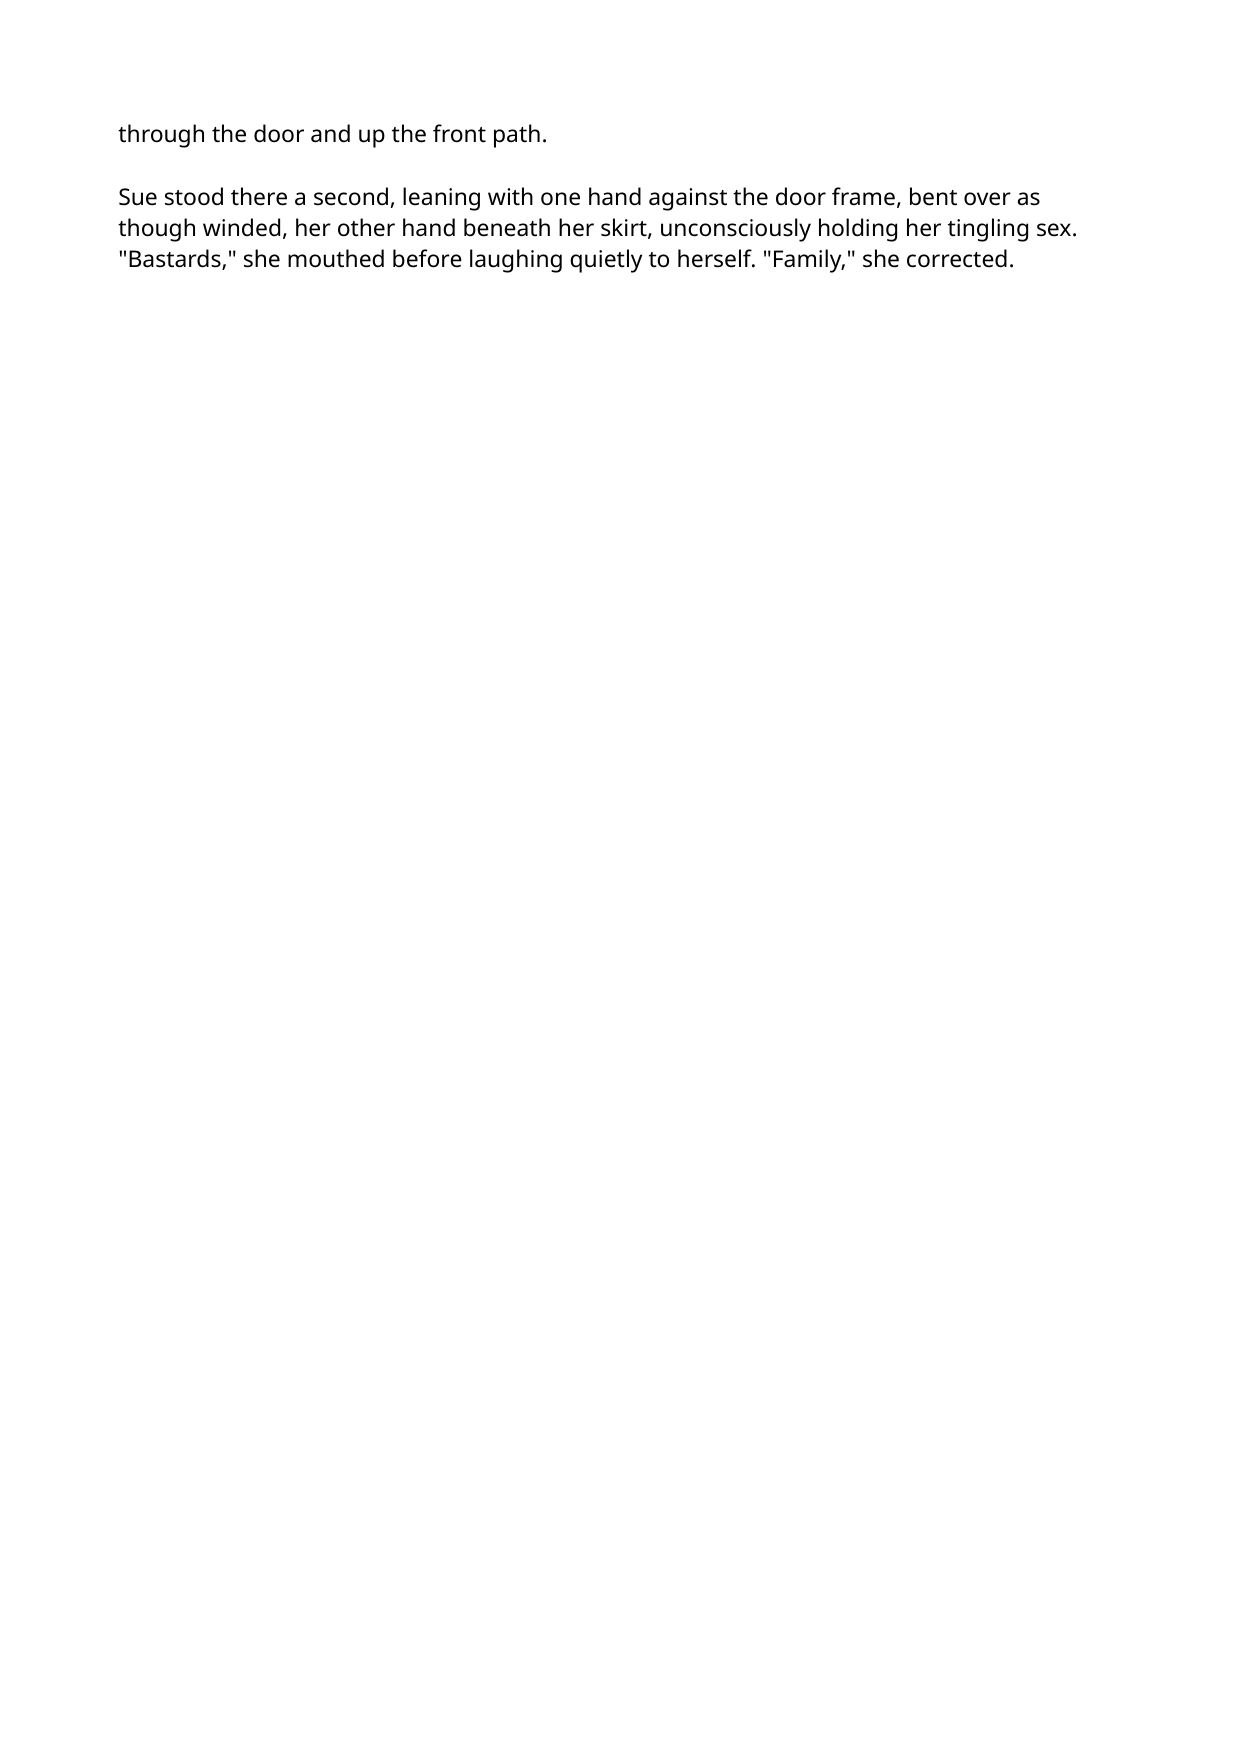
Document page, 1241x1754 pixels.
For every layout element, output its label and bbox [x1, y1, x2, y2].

text [118, 118, 1122, 274]
